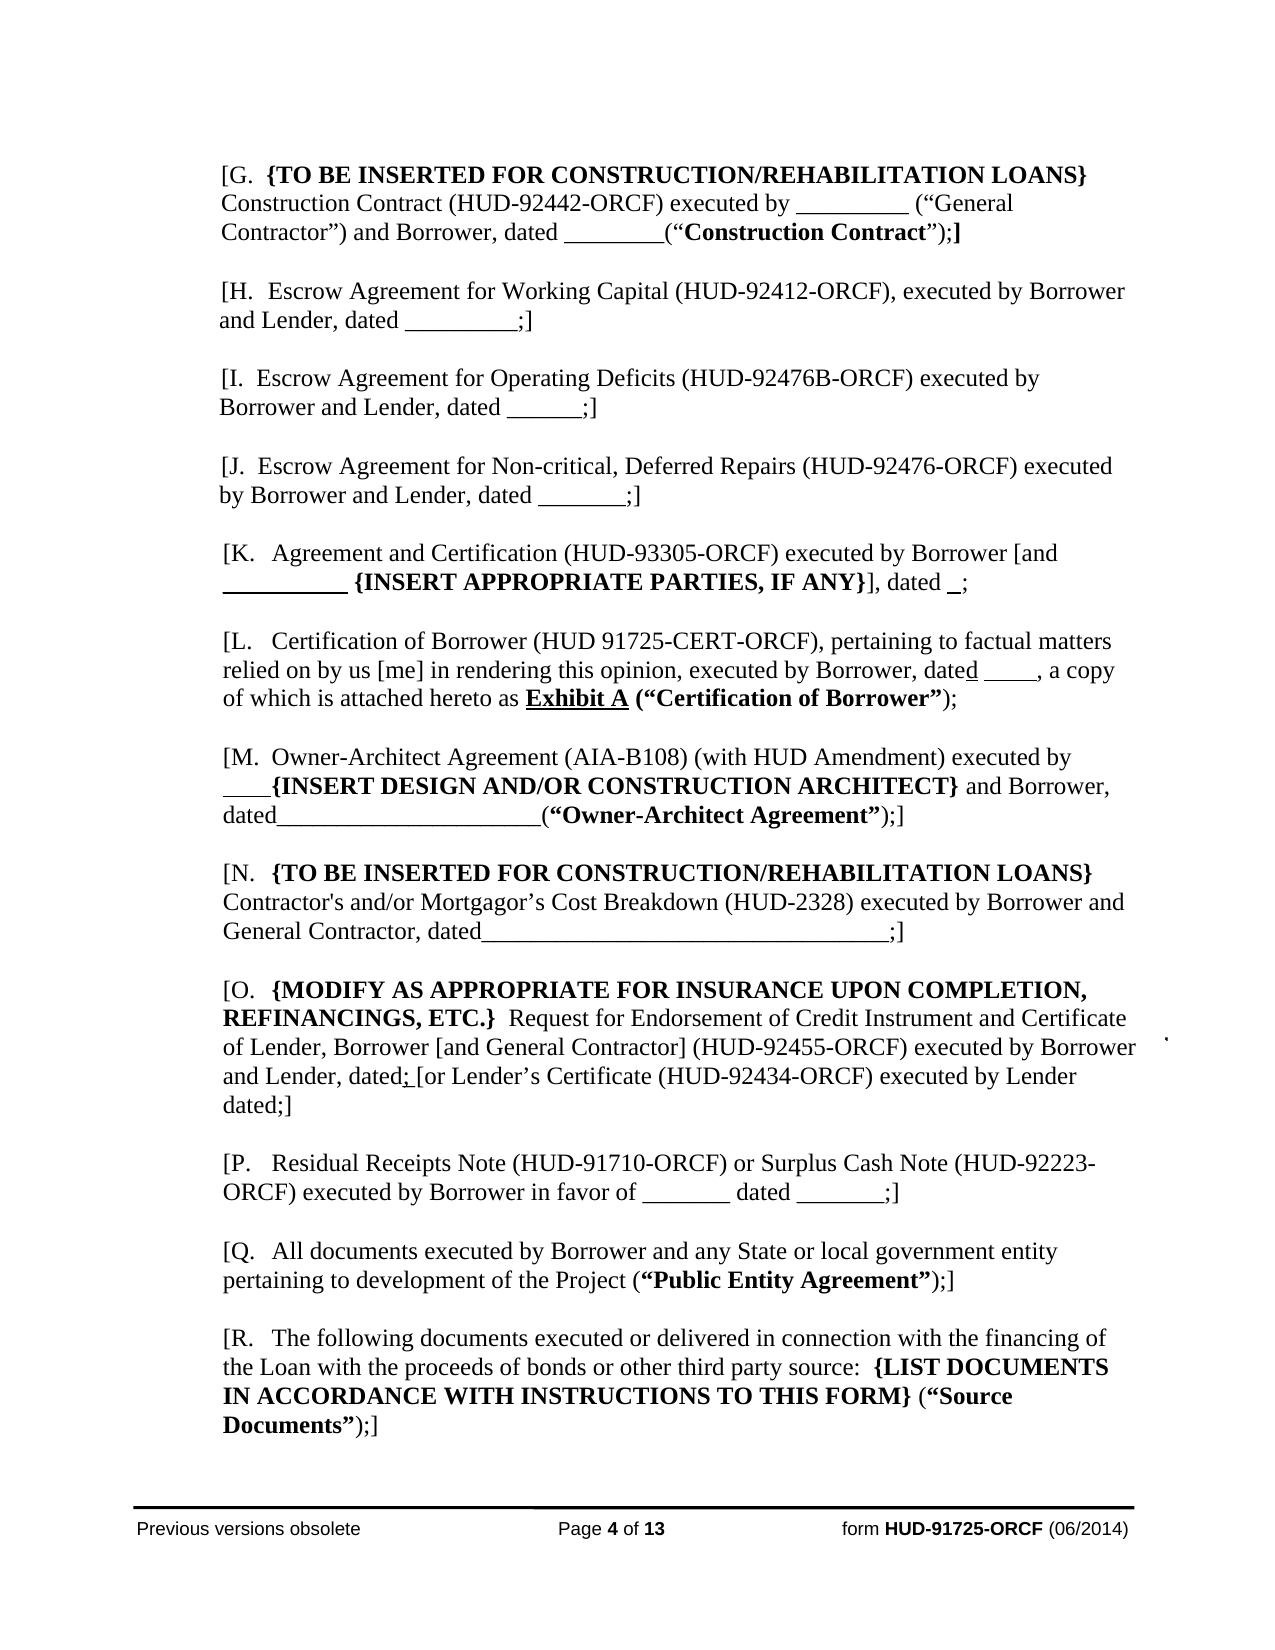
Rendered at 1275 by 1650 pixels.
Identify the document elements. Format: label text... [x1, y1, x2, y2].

text [Q. All documents executed by Borrower and any State or local government entity pertaining to development of the Project (“Public Entity Agreement”);] [223, 1236, 1139, 1293]
text [O. {MODIFY AS APPROPRIATE FOR INSURANCE UPON COMPLETION, REFINANCINGS, ETC.} Request for Endorsement of Credit Instrument and Certificate of Lender, Borrower [and General Contractor] (HUD-92455-ORCF) executed by Borrower and Lender, dated ; [or Lender’s Certificate (HUD-92434-ORCF) executed by Lender dated;] [223, 975, 1139, 1118]
text [L. Certification of Borrower (HUD 91725-CERT-ORCF), pertaining to factual matters relied on by us [me] in rendering this opinion, executed by Borrower, dated , a copy of which is attached hereto as Exhibit A (“Certification of Borrower”); [223, 626, 1139, 712]
text [K. Agreement and Certification (HUD-93305-ORCF) executed by Borrower [and __________ {INSERT APPROPRIATE PARTIES, IF ANY}], dated ; [223, 538, 1139, 596]
text [N. {TO BE INSERTED FOR CONSTRUCTION/REHABILITATION LOANS} Contractor's and/or Mortgagor’s Cost Breakdown (HUD-2328) executed by Borrower and General Contractor, dated ;] [223, 858, 1139, 945]
text [P. Residual Receipts Note (HUD-91710-ORCF) or Surplus Cash Note (HUD-92223-ORCF) executed by Borrower in favor of _______ dated _______;] [223, 1148, 1139, 1206]
text [M. Owner-Architect Agreement (AIA-B108) (with HUD Amendment) executed by {INSERT DESIGN AND/OR CONSTRUCTION ARCHITECT} and Borrower, dated (“Owner-Architect Agreement”);] [223, 742, 1139, 828]
text [G. {TO BE INSERTED FOR CONSTRUCTION/REHABILITATION LOANS} Construction Contract (HUD-92442-ORCF) executed by _________ (“General Contractor”) and Borrower, dated ________(“Construction Contract”);] [221, 160, 1139, 246]
text [I. Escrow Agreement for Operating Deficits (HUD-92476B-ORCF) executed by Borrower and Lender, dated ______;] [219, 363, 1139, 421]
text [R. The following documents executed or delivered in connection with the financing of the Loan with the proceeds of bonds or other third party source: {LIST DOCUMENTS IN ACCORDANCE WITH INSTRUCTIONS TO THIS FORM} (“Source Documents”);] [223, 1323, 1139, 1438]
text [J. Escrow Agreement for Non-critical, Deferred Repairs (HUD-92476-ORCF) executed by Borrower and Lender, dated _______;] [219, 451, 1139, 508]
text [H. Escrow Agreement for Working Capital (HUD-92412-ORCF), executed by Borrower and Lender, dated _________;] [219, 276, 1139, 333]
